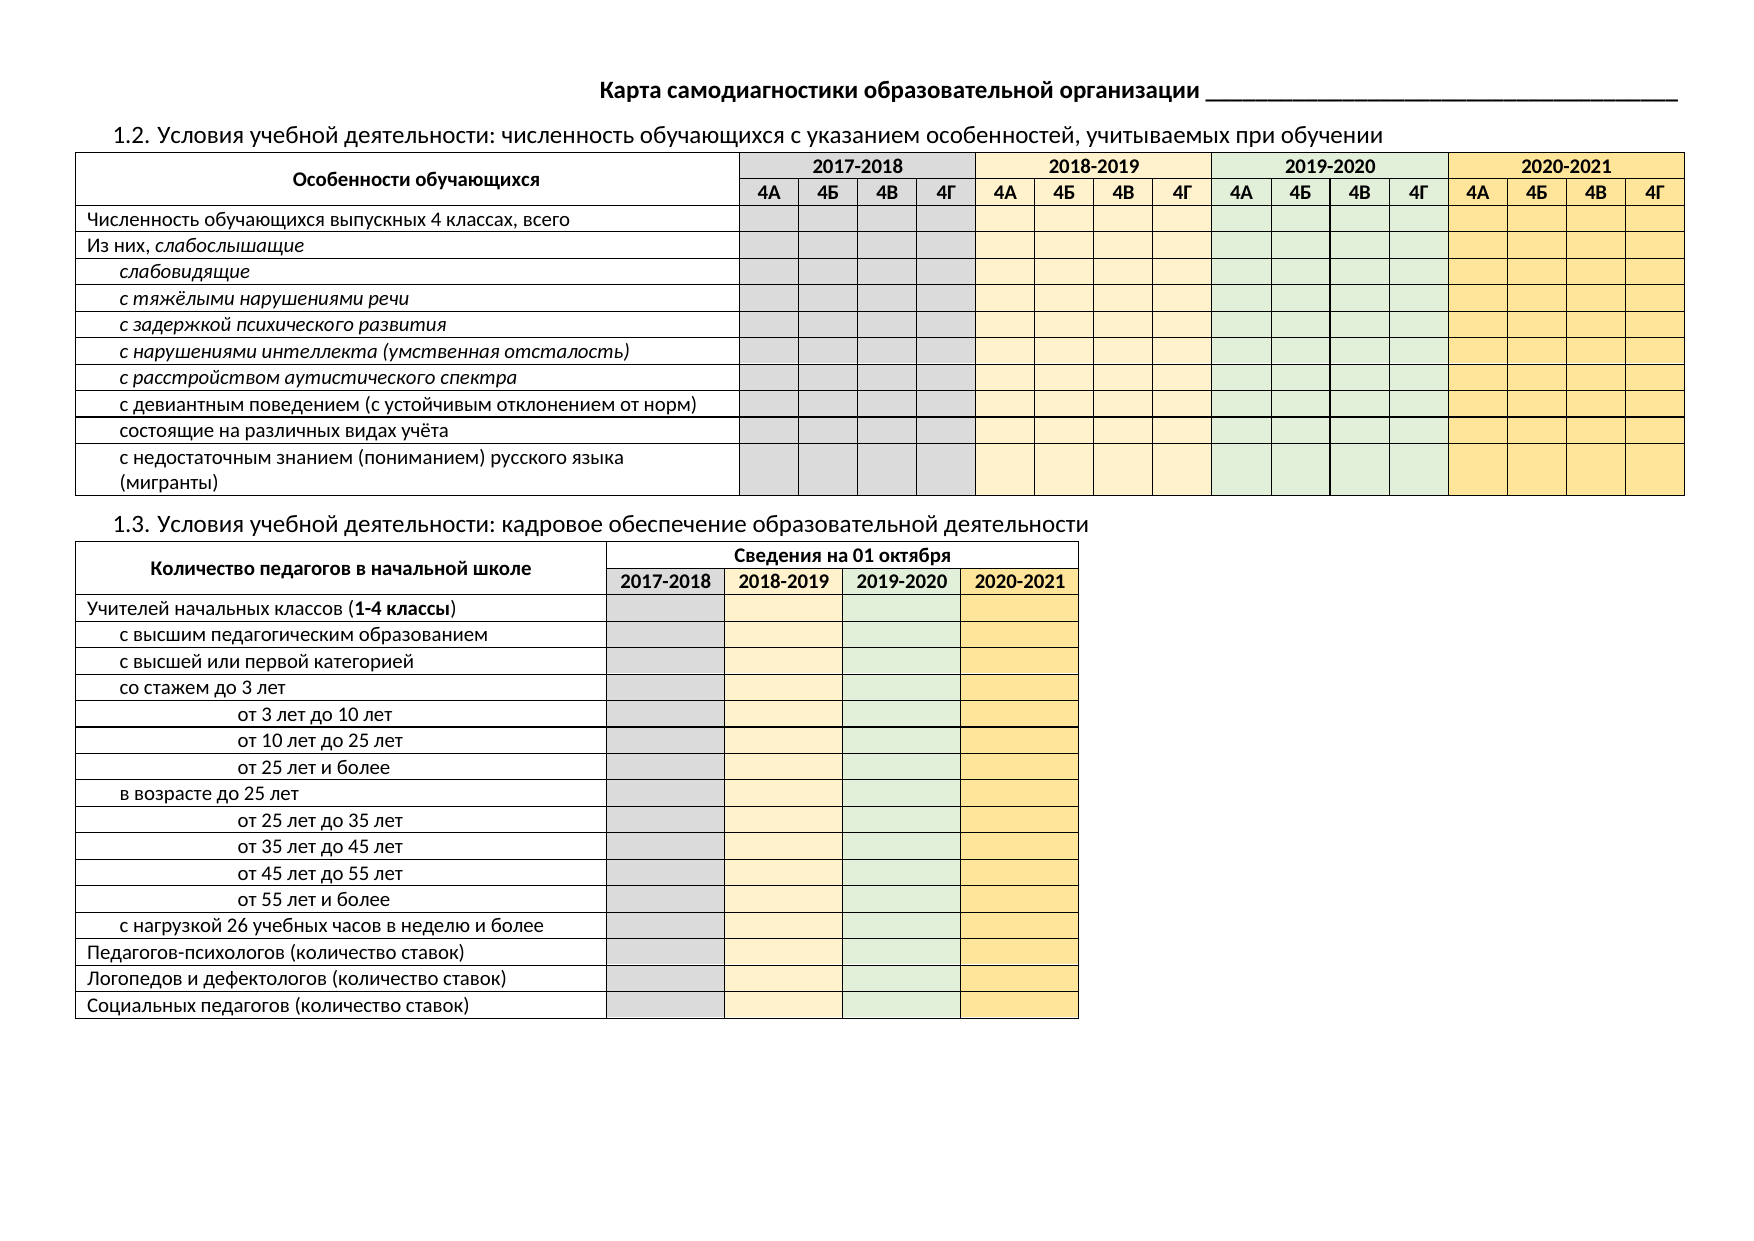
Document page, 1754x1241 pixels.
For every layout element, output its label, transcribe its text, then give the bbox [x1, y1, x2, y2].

table_cell [917, 312, 975, 337]
table_cell [1272, 444, 1329, 495]
table_cell [1626, 365, 1684, 390]
table_cell [1390, 444, 1448, 495]
table_cell [1449, 365, 1507, 390]
table_cell [740, 338, 798, 363]
table_cell [843, 780, 960, 806]
table_cell состоящие на различных видах учёта [76, 418, 739, 443]
table_cell [843, 939, 960, 964]
table_cell [1331, 232, 1389, 258]
table_cell с задержкой психического развития [76, 312, 739, 337]
table_cell [607, 966, 724, 991]
table_cell [843, 675, 960, 700]
table_cell [858, 232, 916, 258]
table_cell [961, 728, 1078, 753]
table_cell [1626, 391, 1684, 416]
table_cell 4Г [1390, 179, 1448, 205]
table_cell [1212, 418, 1271, 443]
table_cell [961, 860, 1078, 885]
table_cell [725, 939, 842, 964]
table_cell [1567, 285, 1625, 311]
table_cell [1035, 232, 1093, 258]
list Условия учебной деятельности: численность обучающихся с указанием особенностей, учитываемых при обучении [112, 119, 1679, 149]
table_cell [1626, 206, 1684, 231]
table_cell [1035, 312, 1093, 337]
table_cell [1094, 365, 1152, 390]
table_cell [917, 232, 975, 258]
table_cell [607, 913, 724, 938]
table_cell [607, 701, 724, 726]
table_header Особенности обучающихся [76, 153, 739, 205]
table_cell [1626, 312, 1684, 337]
table_cell 2018-2019 [725, 569, 842, 594]
table_cell [976, 444, 1034, 495]
table_cell [1508, 444, 1566, 495]
table_cell [1331, 285, 1389, 311]
table_cell [843, 992, 960, 1017]
table_cell [1272, 232, 1329, 258]
table_cell 4А [740, 179, 798, 205]
table_cell слабовидящие [76, 259, 739, 284]
table_cell [1626, 285, 1684, 311]
table_cell [843, 913, 960, 938]
table_cell [1212, 206, 1271, 231]
table_cell 4Г [1626, 179, 1684, 205]
table_header 2018-2019 [976, 153, 1211, 178]
table_cell [1449, 232, 1507, 258]
table_cell [1331, 206, 1389, 231]
table_cell 4А [976, 179, 1034, 205]
table_cell [1508, 259, 1566, 284]
table_cell от 45 лет до 55 лет [76, 860, 606, 885]
table_cell [961, 992, 1078, 1017]
table_cell [1153, 418, 1211, 443]
table_cell [961, 886, 1078, 912]
table_cell [607, 860, 724, 885]
table_cell 4Б [1035, 179, 1093, 205]
table_cell [1567, 365, 1625, 390]
table_cell [858, 391, 916, 416]
table_cell [1508, 391, 1566, 416]
table_cell [961, 622, 1078, 647]
table_cell [843, 648, 960, 673]
table_cell [1035, 206, 1093, 231]
table_cell от 35 лет до 45 лет [76, 833, 606, 859]
table_cell [1567, 259, 1625, 284]
table_cell [1567, 391, 1625, 416]
table_cell [1153, 365, 1211, 390]
table_cell [1390, 365, 1448, 390]
table_cell [1508, 365, 1566, 390]
table_cell 2020-2021 [961, 569, 1078, 594]
table_cell [1331, 312, 1389, 337]
table_cell [799, 338, 857, 363]
table_cell [1449, 312, 1507, 337]
table_cell 4А [1449, 179, 1507, 205]
table_cell [976, 391, 1034, 416]
table_cell [1508, 312, 1566, 337]
table_cell [607, 648, 724, 673]
table_cell [917, 365, 975, 390]
table_cell [1212, 365, 1271, 390]
table_cell [858, 206, 916, 231]
table_cell 4Б [1508, 179, 1566, 205]
table_cell с тяжёлыми нарушениями речи [76, 285, 739, 311]
table_cell Учителей начальных классов (1-4 классы) [76, 595, 606, 621]
table_cell [858, 418, 916, 443]
table_cell [725, 860, 842, 885]
table_cell [1390, 338, 1448, 363]
table_cell [799, 365, 857, 390]
table_header 2019-2020 [1212, 153, 1448, 178]
table_cell [740, 259, 798, 284]
table_cell [976, 285, 1034, 311]
table_cell 4А [1212, 179, 1271, 205]
table_cell [1567, 232, 1625, 258]
table_cell [858, 444, 916, 495]
table_cell [858, 312, 916, 337]
table_cell [961, 701, 1078, 726]
table_cell 4Б [1272, 179, 1329, 205]
table_cell [1390, 418, 1448, 443]
table_cell [1035, 285, 1093, 311]
table_cell [725, 595, 842, 621]
table_cell [740, 365, 798, 390]
table_cell [843, 595, 960, 621]
table_cell с высшей или первой категорией [76, 648, 606, 673]
table_header 2020-2021 [1449, 153, 1684, 178]
table_cell [1390, 232, 1448, 258]
table_cell 4Б [799, 179, 857, 205]
table_cell [1331, 418, 1389, 443]
table_cell [799, 285, 857, 311]
table_cell [740, 232, 798, 258]
table_cell [1626, 232, 1684, 258]
table_header Сведения на 01 октября [607, 542, 1078, 568]
table_cell [1508, 338, 1566, 363]
table_cell [1508, 418, 1566, 443]
table_cell [1094, 232, 1152, 258]
table_cell [1331, 259, 1389, 284]
table_cell 4Г [1153, 179, 1211, 205]
table_cell [1272, 259, 1329, 284]
table_cell [1272, 391, 1329, 416]
table_cell [1153, 232, 1211, 258]
table_cell [917, 418, 975, 443]
table_cell [1035, 338, 1093, 363]
table_cell [1390, 285, 1448, 311]
table_cell 2017-2018 [607, 569, 724, 594]
table_cell [843, 807, 960, 832]
table_cell [1390, 391, 1448, 416]
table_cell [976, 312, 1034, 337]
table_cell [961, 648, 1078, 673]
table_cell [961, 595, 1078, 621]
table_cell [976, 365, 1034, 390]
table_cell [725, 780, 842, 806]
table_cell [1035, 365, 1093, 390]
table_cell [740, 418, 798, 443]
table_header Количество педагогов в начальной школе [76, 542, 606, 594]
table_cell [976, 259, 1034, 284]
table_cell [1153, 338, 1211, 363]
table_cell [843, 833, 960, 859]
table_cell [1390, 312, 1448, 337]
table_cell со стажем до 3 лет [76, 675, 606, 700]
table_cell от 25 лет и более [76, 754, 606, 779]
table_cell от 25 лет до 35 лет [76, 807, 606, 832]
table_cell Логопедов и дефектологов (количество ставок) [76, 966, 606, 991]
table_cell [843, 728, 960, 753]
table_cell [1212, 285, 1271, 311]
table_cell [917, 259, 975, 284]
table_cell [1272, 285, 1329, 311]
table_cell [843, 966, 960, 991]
table_cell [843, 622, 960, 647]
table_cell [961, 939, 1078, 964]
table_cell [799, 259, 857, 284]
table_cell [725, 754, 842, 779]
table_cell [725, 833, 842, 859]
table_cell [858, 285, 916, 311]
table_cell с высшим педагогическим образованием [76, 622, 606, 647]
table_cell [725, 728, 842, 753]
table_cell [1567, 338, 1625, 363]
table_cell [1508, 206, 1566, 231]
table_cell 4В [858, 179, 916, 205]
table_cell [858, 338, 916, 363]
table_cell [799, 232, 857, 258]
table_cell [1094, 259, 1152, 284]
table_cell 4В [1094, 179, 1152, 205]
table_cell [961, 754, 1078, 779]
table_cell [976, 232, 1034, 258]
table_cell [1567, 206, 1625, 231]
table_cell [799, 391, 857, 416]
table_cell [1449, 444, 1507, 495]
table_cell [725, 886, 842, 912]
table_cell [607, 675, 724, 700]
table_cell [607, 622, 724, 647]
table_cell с расстройством аутистического спектра [76, 365, 739, 390]
table_cell с недостаточным знанием (пониманием) русского языка (мигранты) [76, 444, 739, 495]
table_cell [607, 728, 724, 753]
table_cell [1626, 259, 1684, 284]
table_cell с нарушениями интеллекта (умственная отсталость) [76, 338, 739, 363]
table_cell [1153, 285, 1211, 311]
table_cell [740, 285, 798, 311]
table_cell [1212, 338, 1271, 363]
table_cell [607, 595, 724, 621]
table_cell [799, 418, 857, 443]
table_cell с девиантным поведением (с устойчивым отклонением от норм) [76, 391, 739, 416]
table_cell [961, 966, 1078, 991]
table_cell [607, 992, 724, 1017]
table_cell Из них, слабослышащие [76, 232, 739, 258]
table_cell [1449, 418, 1507, 443]
table_cell [1508, 285, 1566, 311]
table_cell 4В [1331, 179, 1389, 205]
table_cell [740, 444, 798, 495]
table_cell [843, 860, 960, 885]
table_cell [843, 886, 960, 912]
table_cell [1331, 391, 1389, 416]
table_cell [725, 992, 842, 1017]
table_cell [1153, 259, 1211, 284]
table_cell с нагрузкой 26 учебных часов в неделю и более [76, 913, 606, 938]
table_cell [976, 418, 1034, 443]
table_cell [607, 807, 724, 832]
table_cell [1331, 338, 1389, 363]
table_cell [725, 807, 842, 832]
table_cell [961, 833, 1078, 859]
table_cell [1449, 285, 1507, 311]
table_cell [1272, 206, 1329, 231]
table_cell [1035, 418, 1093, 443]
table_cell [1272, 312, 1329, 337]
table_cell [725, 622, 842, 647]
table_cell [1094, 285, 1152, 311]
table_cell [1094, 312, 1152, 337]
table_cell [1449, 338, 1507, 363]
table_cell [917, 338, 975, 363]
table_cell Численность обучающихся выпускных 4 классах, всего [76, 206, 739, 231]
table_cell [1094, 444, 1152, 495]
table_cell [1390, 259, 1448, 284]
table_cell [917, 391, 975, 416]
table_cell [1035, 444, 1093, 495]
table_cell [1331, 444, 1389, 495]
table_cell от 55 лет и более [76, 886, 606, 912]
table_cell [1094, 206, 1152, 231]
table_cell [1567, 444, 1625, 495]
table_cell [1508, 232, 1566, 258]
table_cell [1626, 338, 1684, 363]
table_cell [1272, 365, 1329, 390]
table_cell [917, 285, 975, 311]
table_cell Педагогов-психологов (количество ставок) [76, 939, 606, 964]
table_cell [799, 206, 857, 231]
table_cell [1153, 391, 1211, 416]
table_cell [1567, 312, 1625, 337]
table_cell [1449, 206, 1507, 231]
table_cell [799, 444, 857, 495]
table_cell [1212, 312, 1271, 337]
table_cell [843, 754, 960, 779]
table_cell 4В [1567, 179, 1625, 205]
table_cell [1212, 232, 1271, 258]
table_cell [976, 338, 1034, 363]
table_cell [1212, 259, 1271, 284]
table_cell [607, 780, 724, 806]
table_cell от 3 лет до 10 лет [76, 701, 606, 726]
table_cell [725, 913, 842, 938]
list Условия учебной деятельности: кадровое обеспечение образовательной деятельности [112, 508, 1679, 539]
table_cell [917, 444, 975, 495]
table_cell [607, 754, 724, 779]
table_cell [1272, 338, 1329, 363]
table_cell от 10 лет до 25 лет [76, 728, 606, 753]
table_cell [1035, 391, 1093, 416]
table_cell [1094, 418, 1152, 443]
table_cell [725, 675, 842, 700]
table_cell [1626, 444, 1684, 495]
table_cell [607, 939, 724, 964]
table_cell [1153, 444, 1211, 495]
table_cell [1212, 444, 1271, 495]
table_cell [858, 365, 916, 390]
table_cell [1094, 391, 1152, 416]
table_cell [607, 833, 724, 859]
table_cell [961, 780, 1078, 806]
table_cell [961, 913, 1078, 938]
table_cell Социальных педагогов (количество ставок) [76, 992, 606, 1017]
table_cell [961, 807, 1078, 832]
table_cell [976, 206, 1034, 231]
table_cell [1567, 418, 1625, 443]
table_cell [1449, 259, 1507, 284]
table_cell [725, 966, 842, 991]
table_cell в возрасте до 25 лет [76, 780, 606, 806]
table_cell [1153, 206, 1211, 231]
table_cell [1390, 206, 1448, 231]
table_cell 4Г [917, 179, 975, 205]
table_cell [1331, 365, 1389, 390]
table_cell [917, 206, 975, 231]
table_cell [961, 675, 1078, 700]
table_cell [740, 391, 798, 416]
table_cell [725, 701, 842, 726]
table_cell [1626, 418, 1684, 443]
table_cell [1153, 312, 1211, 337]
table_cell [740, 312, 798, 337]
table_cell [1035, 259, 1093, 284]
table_cell [1094, 338, 1152, 363]
table_cell [858, 259, 916, 284]
table_cell [607, 886, 724, 912]
table_cell [1212, 391, 1271, 416]
table_cell 2019-2020 [843, 569, 960, 594]
table_cell [799, 312, 857, 337]
table_cell [1272, 418, 1329, 443]
table_cell [1449, 391, 1507, 416]
table_header 2017-2018 [740, 153, 975, 178]
table_cell [725, 648, 842, 673]
table_cell [843, 701, 960, 726]
table_cell [740, 206, 798, 231]
